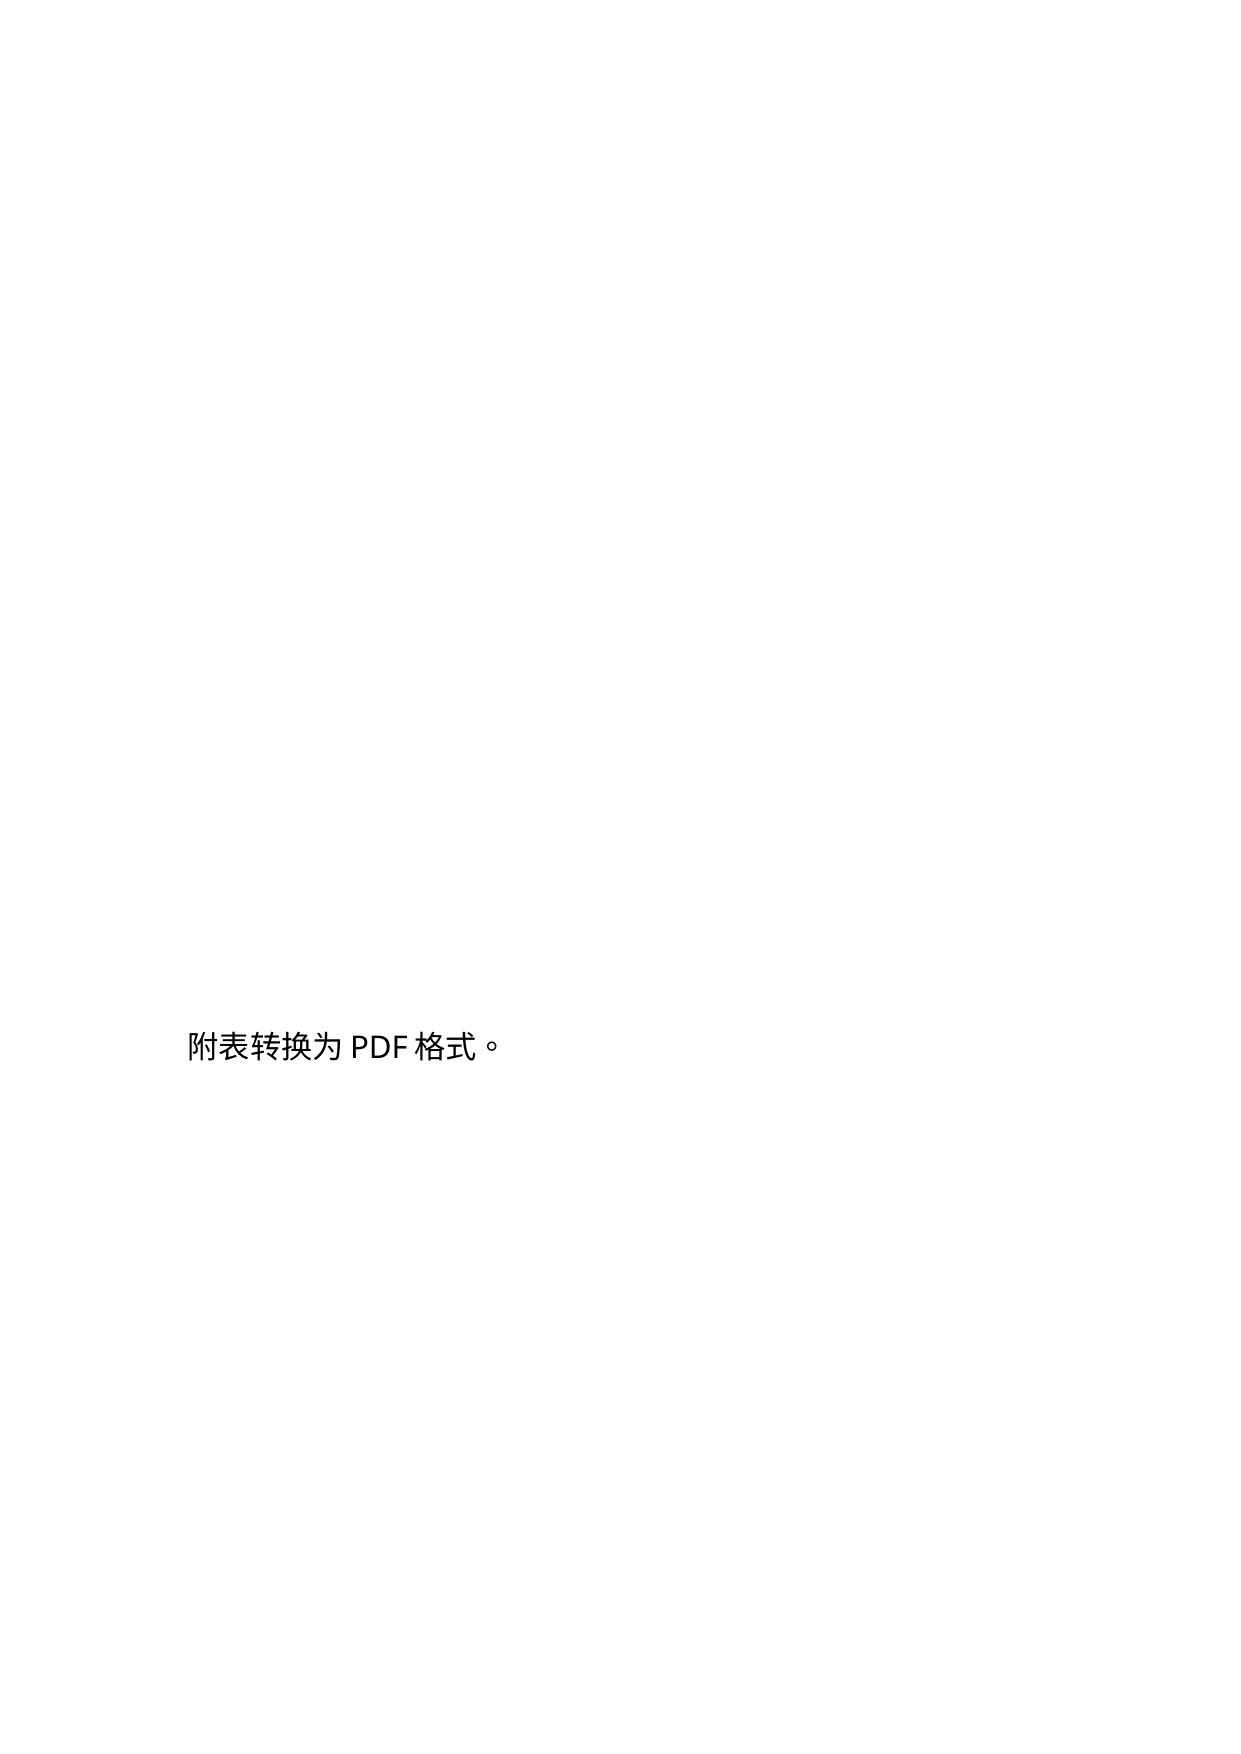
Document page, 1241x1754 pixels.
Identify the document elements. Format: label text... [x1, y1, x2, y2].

list （一）单位预算公开。各单位统一公开说明及附表名称, 文档命名为“XX单位2021年预算公开说明”及“xx单位2021年预算表”，放入命名为“xx单位2021年预算公开”的文件夹中。为提高公开内容的准确性和完整性，请单位将公开说明及附表转换为PDF格式。 [187, 1008, 1057, 1071]
